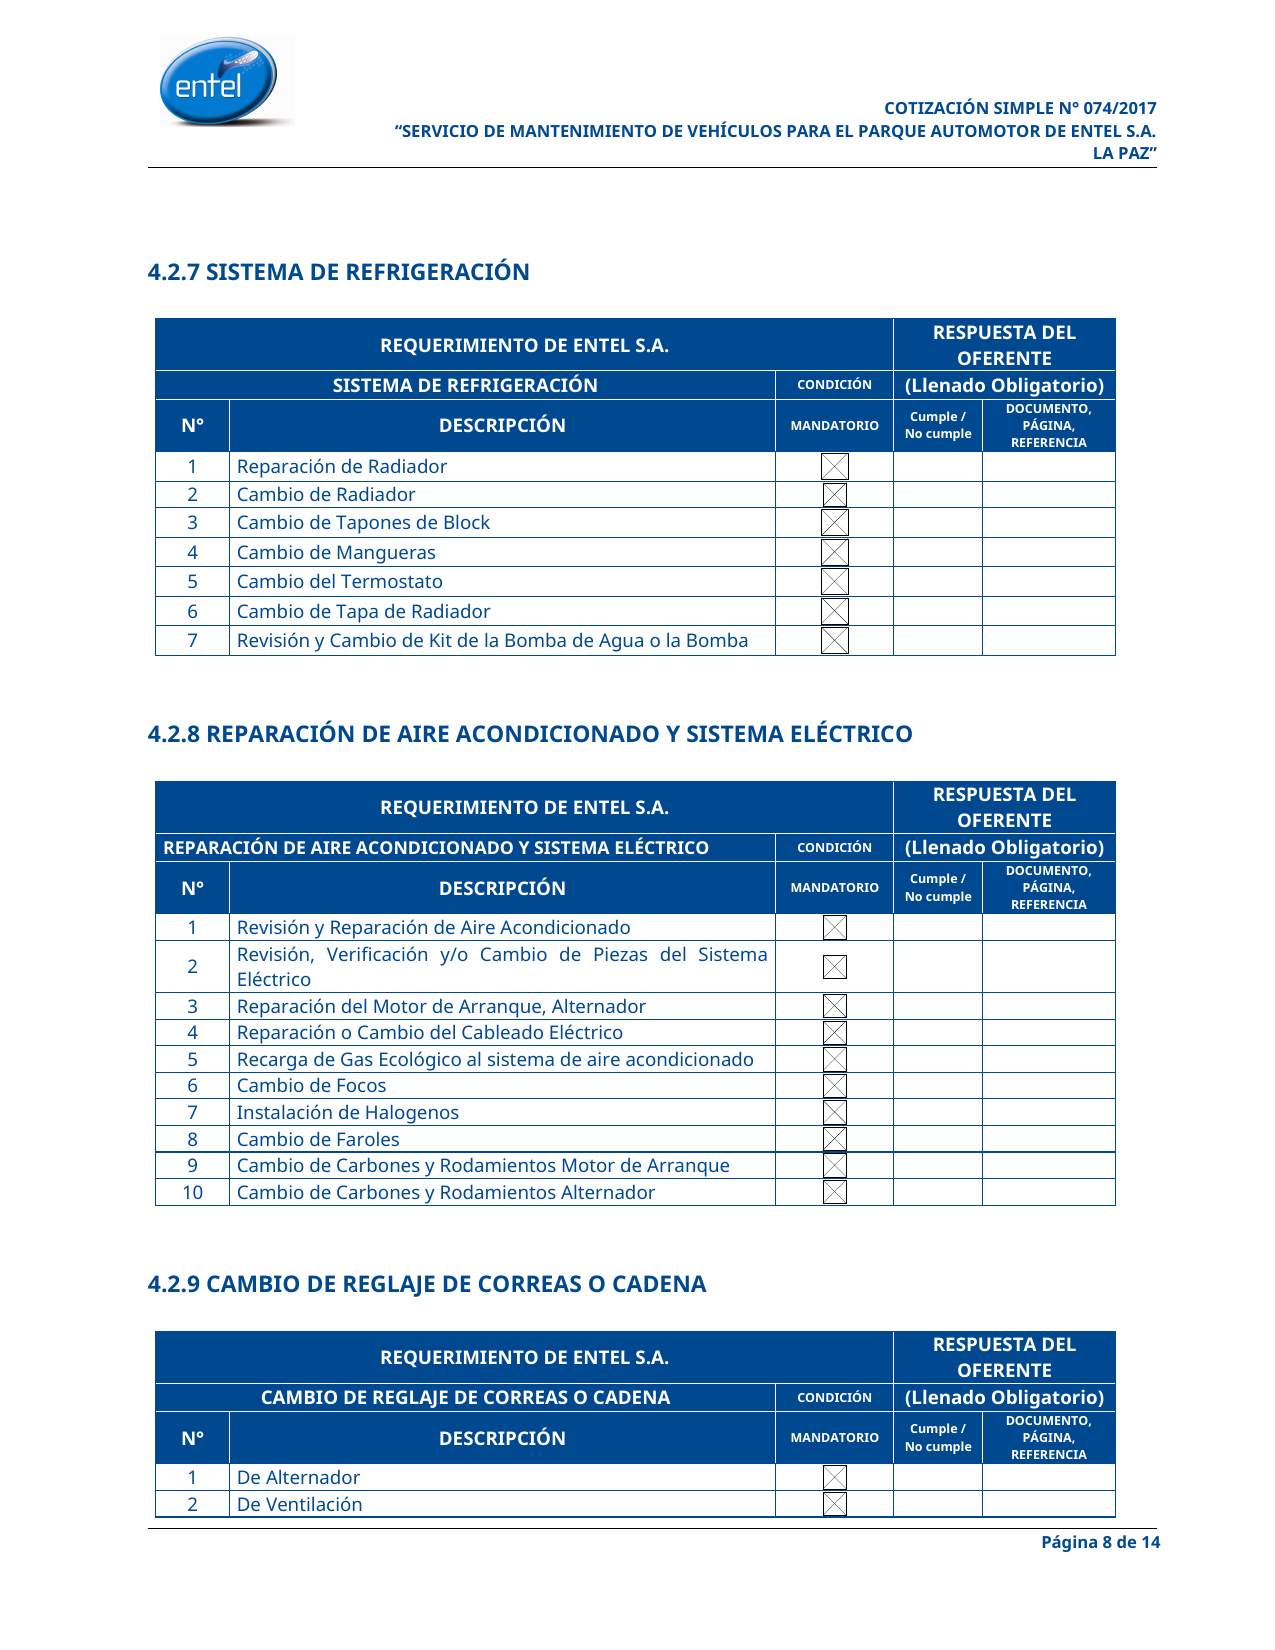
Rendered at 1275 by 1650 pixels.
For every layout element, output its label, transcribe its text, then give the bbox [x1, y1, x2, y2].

table_cell CONDICIÓN [776, 371, 893, 399]
table_cell SISTEMA DE REFRIGERACIÓN [156, 371, 775, 399]
table_cell [824, 1023, 833, 1041]
table_cell [826, 484, 843, 493]
table_cell [836, 599, 848, 622]
table_cell [894, 941, 982, 992]
table_cell [824, 1183, 833, 1201]
table_header RESPUESTA DEL OFERENTE [894, 782, 1115, 833]
table_cell Instalación de Halogenos [230, 1099, 775, 1125]
table_cell [847, 1179, 893, 1204]
table_cell [983, 1464, 1115, 1490]
table_cell [983, 1491, 1115, 1516]
table_cell [776, 1099, 893, 1125]
table_cell [983, 941, 1115, 992]
table_cell [894, 452, 982, 481]
table_cell Cambio de Mangueras [230, 538, 775, 566]
table_cell DOCUMENTO, PÁGINA, REFERENCIA [983, 1412, 1115, 1463]
table_cell [894, 914, 982, 940]
table_cell [776, 1046, 893, 1072]
table_cell 5 [156, 1046, 229, 1072]
table_cell Cambio de Faroles [230, 1126, 775, 1151]
table_cell Reparación del Motor de Arranque, Alternador [230, 993, 775, 1018]
table_cell [776, 993, 823, 1018]
table_cell [983, 1179, 1115, 1204]
table_cell [825, 1034, 845, 1044]
table_cell [894, 538, 982, 566]
table_cell [826, 1075, 843, 1084]
table_cell [825, 1154, 844, 1164]
table_cell [894, 1046, 982, 1072]
table_cell [894, 1099, 982, 1125]
table_cell [822, 541, 833, 563]
table_cell 9 [156, 1153, 229, 1178]
table_cell 1 [156, 452, 229, 481]
table_cell [847, 1491, 893, 1516]
table_cell 1 [156, 1464, 229, 1490]
table_cell (Llenado Obligatorio) [894, 834, 1115, 861]
table_cell Cumple / No cumple [894, 400, 982, 451]
table_cell [894, 1020, 982, 1045]
table_cell N° [156, 862, 229, 913]
table_cell [847, 1126, 893, 1151]
table_cell [836, 1129, 846, 1148]
table_cell CONDICIÓN [776, 834, 893, 861]
table_cell Cambio de Focos [230, 1073, 775, 1098]
table_cell 4 [156, 1020, 229, 1045]
table_cell 6 [156, 597, 229, 625]
table_cell [836, 1494, 846, 1513]
table_cell (Llenado Obligatorio) [894, 371, 1115, 399]
table_cell 7 [156, 626, 229, 654]
table_cell [894, 508, 982, 537]
table_cell [894, 482, 982, 507]
table_cell [848, 538, 893, 566]
table_cell [824, 1130, 833, 1147]
table_cell [894, 1491, 982, 1516]
table_cell [826, 1493, 844, 1502]
table_cell [983, 508, 1115, 537]
table_cell Cambio de Carbones y Rodamientos Motor de Arranque [230, 1153, 775, 1178]
table_cell [825, 599, 845, 609]
table_cell [983, 1046, 1115, 1072]
table_header REQUERIMIENTO DE ENTEL S.A. [156, 319, 893, 370]
table_cell 10 [156, 1179, 229, 1204]
table_cell [825, 1087, 845, 1097]
table_cell [983, 482, 1115, 507]
table_cell [776, 626, 893, 654]
table_cell [825, 496, 845, 506]
table_cell [983, 1153, 1115, 1178]
table_cell [776, 508, 893, 537]
table_cell MANDATORIO [776, 1412, 893, 1463]
table_cell DESCRIPCIÓN [230, 1412, 775, 1463]
table_cell [826, 995, 844, 1004]
table_cell [847, 1153, 893, 1178]
table_cell [983, 597, 1115, 625]
table_cell [776, 941, 893, 992]
table_cell [826, 1022, 843, 1031]
table_cell 3 [156, 508, 229, 537]
table_cell [824, 1166, 845, 1177]
table_cell Revisión y Reparación de Aire Acondicionado [230, 914, 775, 940]
table_cell [847, 482, 893, 507]
table_cell [776, 597, 821, 625]
table_cell [894, 626, 982, 654]
table_cell [822, 600, 833, 622]
picture [159, 36, 295, 127]
table_cell [776, 1464, 893, 1490]
table_cell [776, 1153, 823, 1178]
table_cell [894, 1153, 982, 1178]
table_cell [848, 597, 893, 625]
table_cell Cambio del Termostato [230, 567, 775, 596]
table_cell De Alternador [230, 1464, 775, 1490]
table_cell DOCUMENTO, PÁGINA, REFERENCIA [983, 862, 1115, 913]
text 4.2.8 REPARACIÓN DE AIRE ACONDICIONADO Y SISTEMA ELÉCTRICO [148, 718, 1157, 749]
table_cell [983, 567, 1115, 596]
table_cell [825, 1505, 844, 1515]
table_cell [776, 482, 823, 507]
table_cell [983, 538, 1115, 566]
table_cell [776, 1020, 823, 1045]
table_cell [983, 452, 1115, 481]
table_cell [836, 1076, 846, 1095]
table_cell Cambio de Tapa de Radiador [230, 597, 775, 625]
table_cell 2 [156, 1491, 229, 1516]
table_cell 6 [156, 1073, 229, 1098]
table_cell Cumple / No cumple [894, 1412, 982, 1463]
table_cell [836, 1023, 846, 1042]
text 4.2.9 CAMBIO DE REGLAJE DE CORREAS O CADENA [148, 1268, 1157, 1299]
table_cell [776, 452, 893, 481]
table_cell [847, 993, 893, 1018]
table_cell [824, 1076, 833, 1094]
text 4.2.7 SISTEMA DE REFRIGERACIÓN [148, 256, 1157, 287]
table_cell 2 [156, 482, 229, 507]
table_cell [836, 540, 848, 564]
table_header RESPUESTA DEL OFERENTE [894, 1332, 1115, 1383]
table_cell DESCRIPCIÓN [230, 400, 775, 451]
table_cell [776, 1126, 823, 1151]
table_header REQUERIMIENTO DE ENTEL S.A. [156, 782, 893, 833]
table_cell [836, 485, 846, 504]
table_cell N° [156, 400, 229, 451]
table_cell Cambio de Radiador [230, 482, 775, 507]
table_cell DESCRIPCIÓN [230, 862, 775, 913]
table_cell [894, 993, 982, 1018]
table_cell [983, 1099, 1115, 1125]
table_cell [894, 1073, 982, 1098]
table_cell [776, 1491, 823, 1516]
table_cell [826, 1128, 843, 1137]
table_cell Reparación de Radiador [230, 452, 775, 481]
table_cell 2 [156, 941, 229, 992]
table_cell CAMBIO DE REGLAJE DE CORREAS O CADENA [156, 1384, 775, 1411]
table_cell [983, 626, 1115, 654]
table_cell 1 [156, 914, 229, 940]
table_cell [823, 612, 846, 624]
table_cell [983, 1020, 1115, 1045]
table_cell [983, 914, 1115, 940]
table_cell Cambio de Tapones de Block [230, 508, 775, 537]
table_cell [847, 1073, 893, 1098]
table_cell [983, 1126, 1115, 1151]
table_cell REPARACIÓN DE AIRE ACONDICIONADO Y SISTEMA ELÉCTRICO [156, 834, 775, 861]
table_cell De Ventilación [230, 1491, 775, 1516]
table_cell [836, 1155, 846, 1175]
table_cell [776, 1073, 823, 1098]
table_cell [826, 1181, 844, 1190]
table_cell [824, 485, 833, 503]
table_cell [824, 997, 833, 1015]
table_cell [836, 1182, 846, 1201]
table_cell [825, 1193, 844, 1203]
table_cell MANDATORIO [776, 862, 893, 913]
table_cell [824, 540, 845, 551]
table_cell [824, 1156, 833, 1174]
table_cell [776, 567, 893, 596]
table_cell DOCUMENTO, PÁGINA, REFERENCIA [983, 400, 1115, 451]
table_cell 5 [156, 567, 229, 596]
table_cell [894, 597, 982, 625]
table_cell [847, 1020, 893, 1045]
table_cell CONDICIÓN [776, 1384, 893, 1411]
table_cell MANDATORIO [776, 400, 893, 451]
table_header RESPUESTA DEL OFERENTE [894, 319, 1115, 370]
table_cell [825, 1007, 844, 1017]
table_cell N° [156, 1412, 229, 1463]
table_cell 8 [156, 1126, 229, 1151]
table_cell [983, 1073, 1115, 1098]
table_cell Recarga de Gas Ecológico al sistema de aire acondicionado [230, 1046, 775, 1072]
table_cell Revisión y Cambio de Kit de la Bomba de Agua o la Bomba [230, 626, 775, 654]
table_cell Revisión, Verificación y/o Cambio de Piezas del Sistema Eléctrico [230, 941, 775, 992]
table_cell [894, 1464, 982, 1490]
table_cell [776, 538, 821, 566]
table_cell [894, 1179, 982, 1204]
table_cell 3 [156, 993, 229, 1018]
table_cell (Llenado Obligatorio) [894, 1384, 1115, 1411]
table_cell [823, 553, 846, 565]
table_cell Cumple / No cumple [894, 862, 982, 913]
table_cell Reparación o Cambio del Cableado Eléctrico [230, 1020, 775, 1045]
table_header REQUERIMIENTO DE ENTEL S.A. [156, 1332, 893, 1383]
table_cell [776, 914, 893, 940]
table_cell [894, 1126, 982, 1151]
table_cell [776, 1179, 823, 1204]
table_cell [825, 1140, 844, 1150]
table_cell [894, 567, 982, 596]
table_cell Cambio de Carbones y Rodamientos Alternador [230, 1179, 775, 1204]
table_cell [836, 996, 846, 1015]
table_cell [824, 1495, 833, 1513]
table_cell 4 [156, 538, 229, 566]
table_cell 7 [156, 1099, 229, 1125]
table_cell [983, 993, 1115, 1018]
